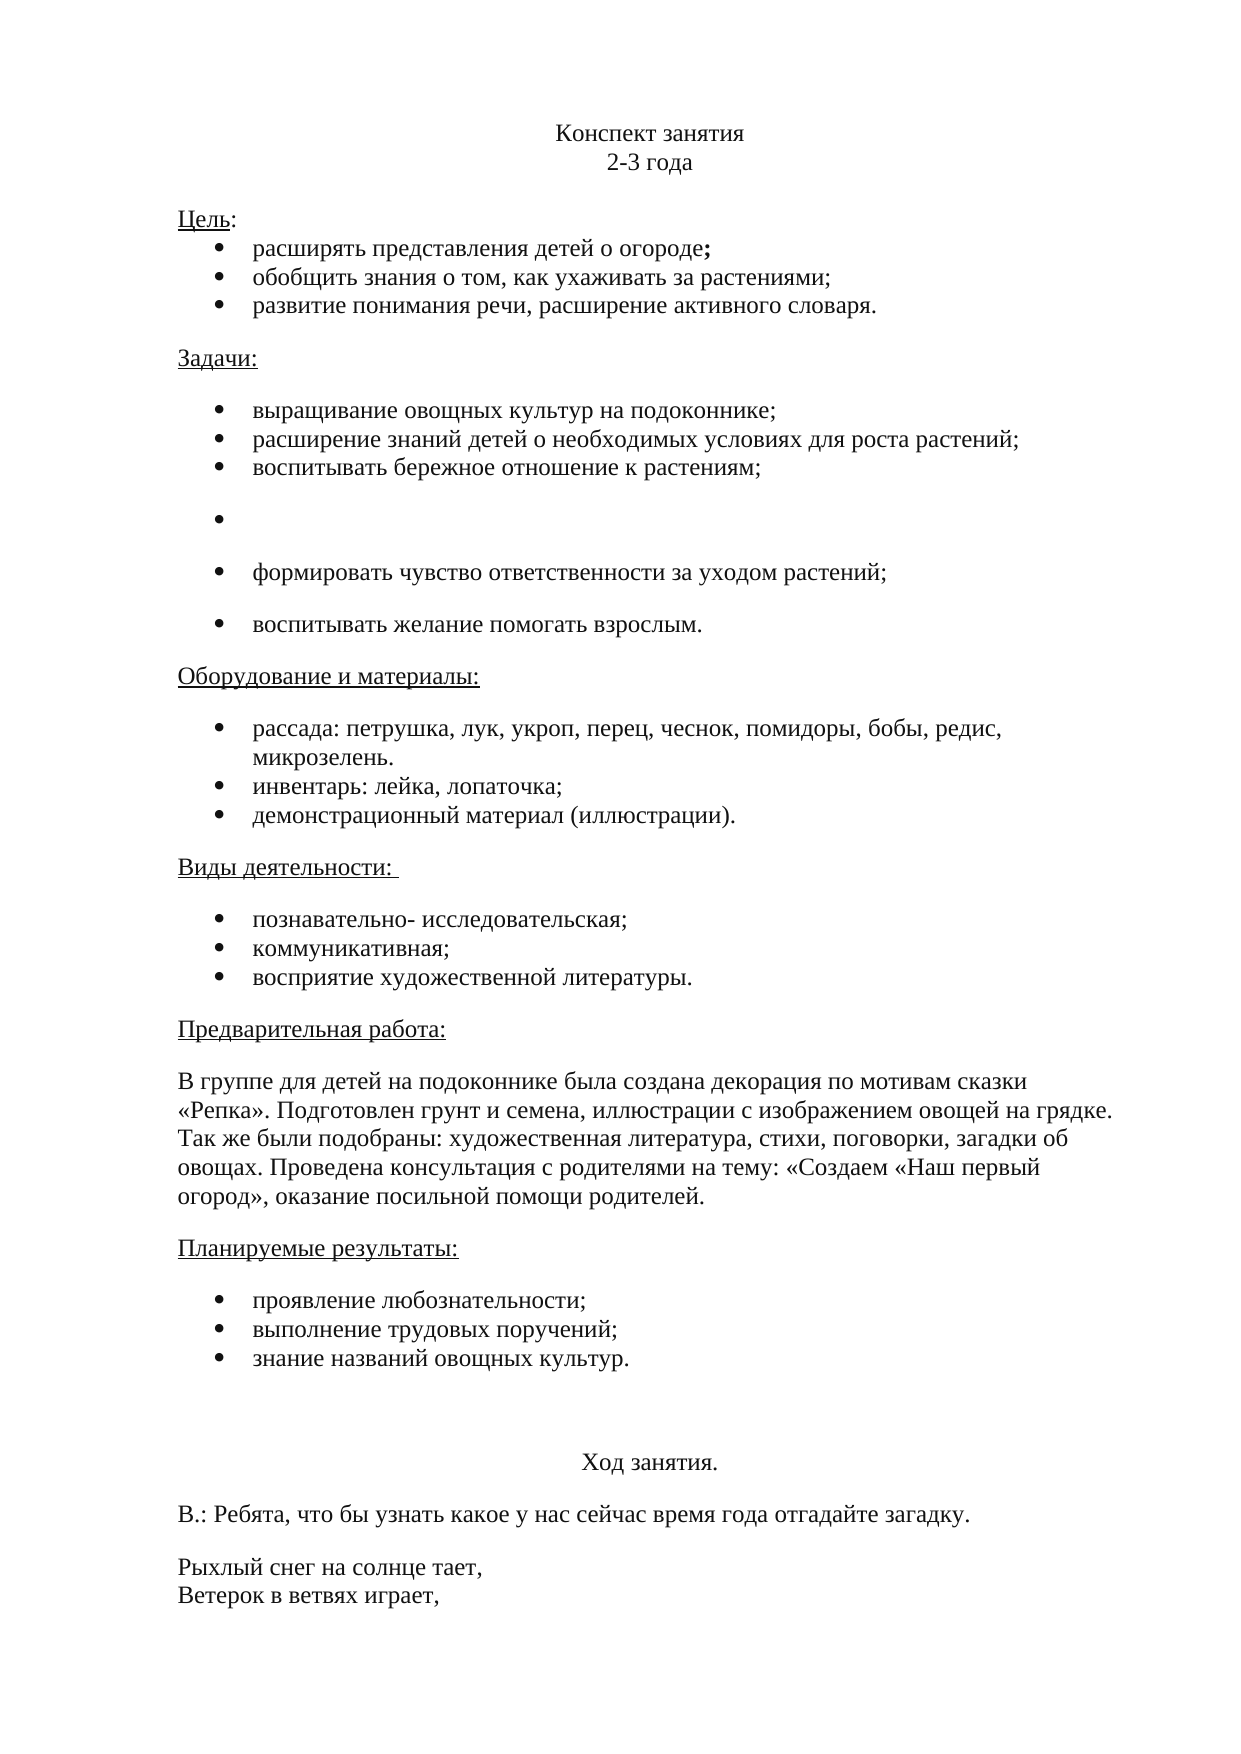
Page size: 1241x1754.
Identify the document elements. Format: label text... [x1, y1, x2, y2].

text Оборудование и материалы: [177, 661, 1122, 690]
text Виды деятельности: [177, 852, 1122, 881]
text 2-3 года [177, 147, 1122, 176]
list рассада: петрушка, лук, укроп, перец, чеснок, помидоры, бобы, редис, микрозелень. [215, 713, 1122, 771]
text В.: Ребята, что бы узнать какое у нас сейчас время года отгадайте загадку. [177, 1499, 1122, 1528]
list воспитывать желание помогать взрослым. [215, 609, 1122, 638]
list демонстрационный материал (иллюстрации). [215, 800, 1122, 828]
list формировать чувство ответственности за уходом растений; [215, 557, 1122, 586]
text В группе для детей на подоконнике была создана декорация по мотивам сказки «Репка». Подготовлен грунт и семена, иллюстрации с изображением овощей на грядке. Так же были подобраны: художественная литература, стихи, поговорки, загадки об овощах. Проведена консультация с родителями на тему: «Создаем «Наш первый огород», оказание посильной помощи родителей. [177, 1066, 1122, 1210]
list развитие понимания речи, расширение активного словаря. [215, 291, 1122, 319]
list выращивание овощных культур на подоконнике; [215, 395, 1122, 424]
list восприятие художественной литературы. [215, 962, 1122, 990]
list проявление любознательности; [215, 1285, 1122, 1314]
list расширять представления детей о огороде; [215, 233, 1122, 262]
list коммуникативная; [215, 933, 1122, 962]
text Ход занятия. [177, 1447, 1122, 1476]
text Конспект занятия [177, 118, 1122, 147]
list инвентарь: лейка, лопаточка; [215, 771, 1122, 800]
text Предварительная работа: [177, 1014, 1122, 1042]
text Планируемые результаты: [177, 1233, 1122, 1262]
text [177, 1552, 1122, 1609]
list познавательно- исследовательская; [215, 904, 1122, 933]
list воспитывать бережное отношение к растениям; [215, 452, 1122, 481]
list обобщить знания о том, как ухаживать за растениями; [215, 262, 1122, 291]
list расширение знаний детей о необходимых условиях для роста растений; [215, 424, 1122, 452]
list знание названий овощных культур. [215, 1343, 1122, 1372]
text Цель: [177, 176, 1122, 233]
list выполнение трудовых поручений; [215, 1314, 1122, 1343]
text Задачи: [177, 343, 1122, 372]
